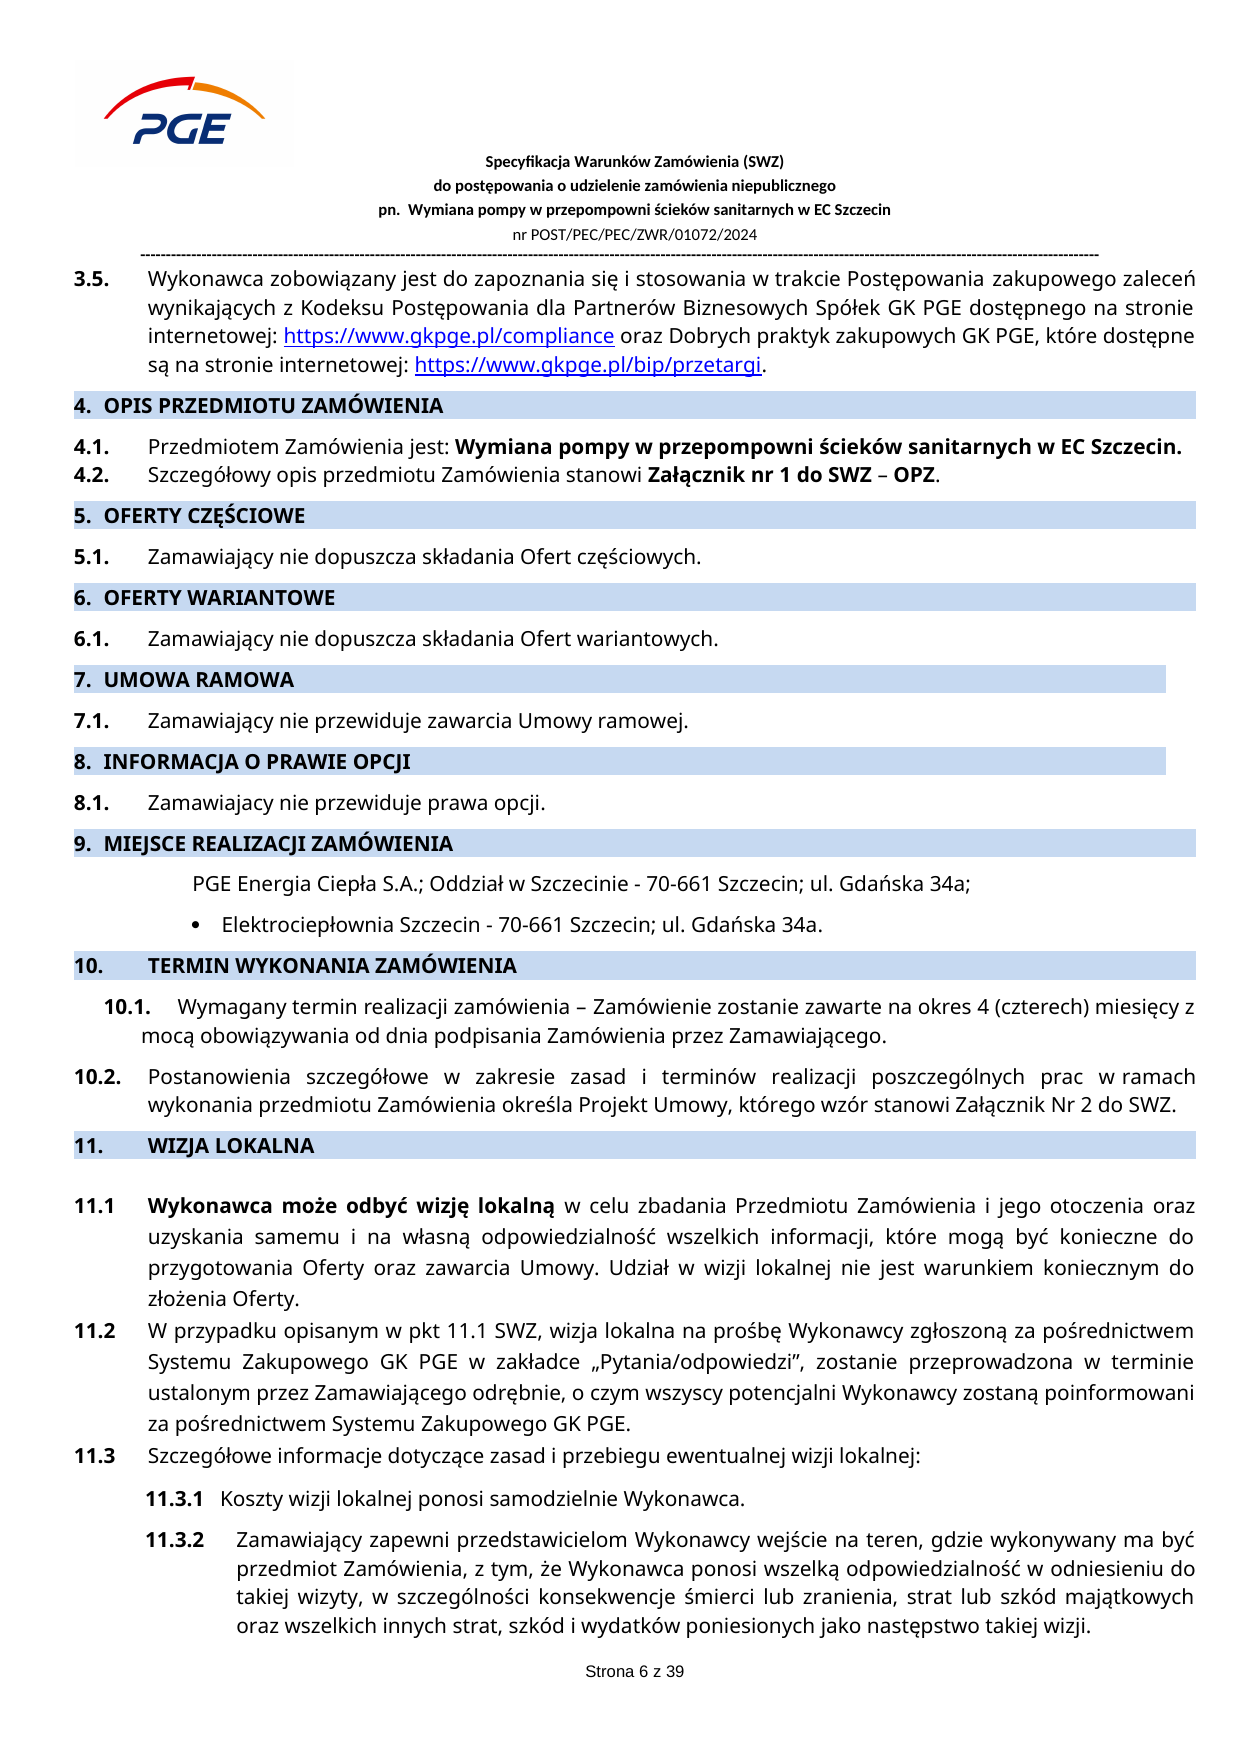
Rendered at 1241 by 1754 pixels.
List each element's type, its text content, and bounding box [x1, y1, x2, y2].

list Zamawiający nie dopuszcza składania Ofert częściowych. [74, 542, 1196, 571]
subtitle Miejsce realizacji Zamówienia [74, 829, 1196, 857]
subtitle INFORMACJA O PRAWIE OPCJI [74, 747, 1166, 775]
list Przedmiotem Zamówienia jest: Wymiana pompy w przepompowni ścieków sanitarnych w EC Szczecin. [74, 432, 1196, 460]
subtitle TERMIN WYKONANIA ZAMÓWIENIA [74, 951, 1196, 980]
list W przypadku opisanym w pkt 11.1 SWZ, wizja lokalna na prośbę Wykonawcy zgłoszoną za pośrednictwem Systemu Zakupowego GK PGE w zakładce „Pytania/odpowiedzi”, zostanie przeprowadzona w terminie ustalonym przez Zamawiającego odrębnie, o czym wszyscy potencjalni Wykonawcy zostaną poinformowani za pośrednictwem Systemu Zakupowego GK PGE. [74, 1316, 1196, 1438]
subtitle OFERTY WARIANTOWE [74, 583, 1196, 611]
list Szczegółowy opis przedmiotu Zamówienia stanowi Załącznik nr 1 do SWZ – OPZ. [74, 460, 1196, 489]
list Zamawiajacy nie przewiduje prawa opcji. [74, 788, 1196, 816]
subtitle OFERTY CZĘŚCIOWE [74, 501, 1196, 529]
list Zamawiający zapewni przedstawicielom Wykonawcy wejście na teren, gdzie wykonywany ma być przedmiot Zamówienia, z tym, że Wykonawca ponosi wszelką odpowiedzialność w odniesieniu do takiej wizyty, w szczególności konsekwencje śmierci lub zranienia, strat lub szkód majątkowych oraz wszelkich innych strat, szkód i wydatków poniesionych jako następstwo takiej wizji. [145, 1526, 1196, 1639]
subtitle UMOWA RAMOWA [74, 665, 1166, 693]
list Zamawiający nie przewiduje zawarcia Umowy ramowej. [74, 706, 1196, 734]
subtitle Elektrociepłownia Szczecin - 70-661 Szczecin; ul. Gdańska 34a. [192, 911, 1166, 939]
list Wykonawca może odbyć wizję lokalną w celu zbadania Przedmiotu Zamówienia i jego otoczenia oraz uzyskania samemu i na własną odpowiedzialność wszelkich informacji, które mogą być konieczne do przygotowania Oferty oraz zawarcia Umowy. Udział w wizji lokalnej nie jest warunkiem koniecznym do złożenia Oferty. [74, 1191, 1196, 1313]
picture [75, 60, 294, 167]
subtitle OPIS PRZEDMIOTU ZAMÓWIENIA [74, 391, 1196, 419]
list Postanowienia szczegółowe w zakresie zasad i terminów realizacji poszczególnych prac w ramach wykonania przedmiotu Zamówienia określa Projekt Umowy, którego wzór stanowi Załącznik Nr 2 do SWZ. [74, 1062, 1196, 1119]
subtitle PGE Energia Ciepła S.A.; Oddział w Szczecinie - 70-661 Szczecin; ul. Gdańska 34a; [192, 869, 1166, 898]
subtitle Wykonawca zobowiązany jest do zapoznania się i stosowania w trakcie Postępowania zakupowego zaleceń wynikających z Kodeksu Postępowania dla Partnerów Biznesowych Spółek GK PGE dostępnego na stronie internetowej: https://www.gkpge.pl/compliance oraz Dobrych praktyk zakupowych GK PGE, które dostępne są na stronie internetowej: https://www.gkpge.pl/bip/przetargi. [74, 264, 1196, 378]
subtitle Wymagany termin realizacji zamówienia – Zamówienie zostanie zawarte na okres 4 (czterech) miesięcy z mocą obowiązywania od dnia podpisania Zamówienia przez Zamawiającego. [103, 992, 1196, 1049]
subtitle WIZJA LOKALNA [74, 1131, 1196, 1159]
list Koszty wizji lokalnej ponosi samodzielnie Wykonawca. [145, 1484, 1196, 1513]
list Zamawiający nie dopuszcza składania Ofert wariantowych. [74, 624, 1196, 652]
list Szczegółowe informacje dotyczące zasad i przebiegu ewentualnej wizji lokalnej: [74, 1441, 1196, 1469]
